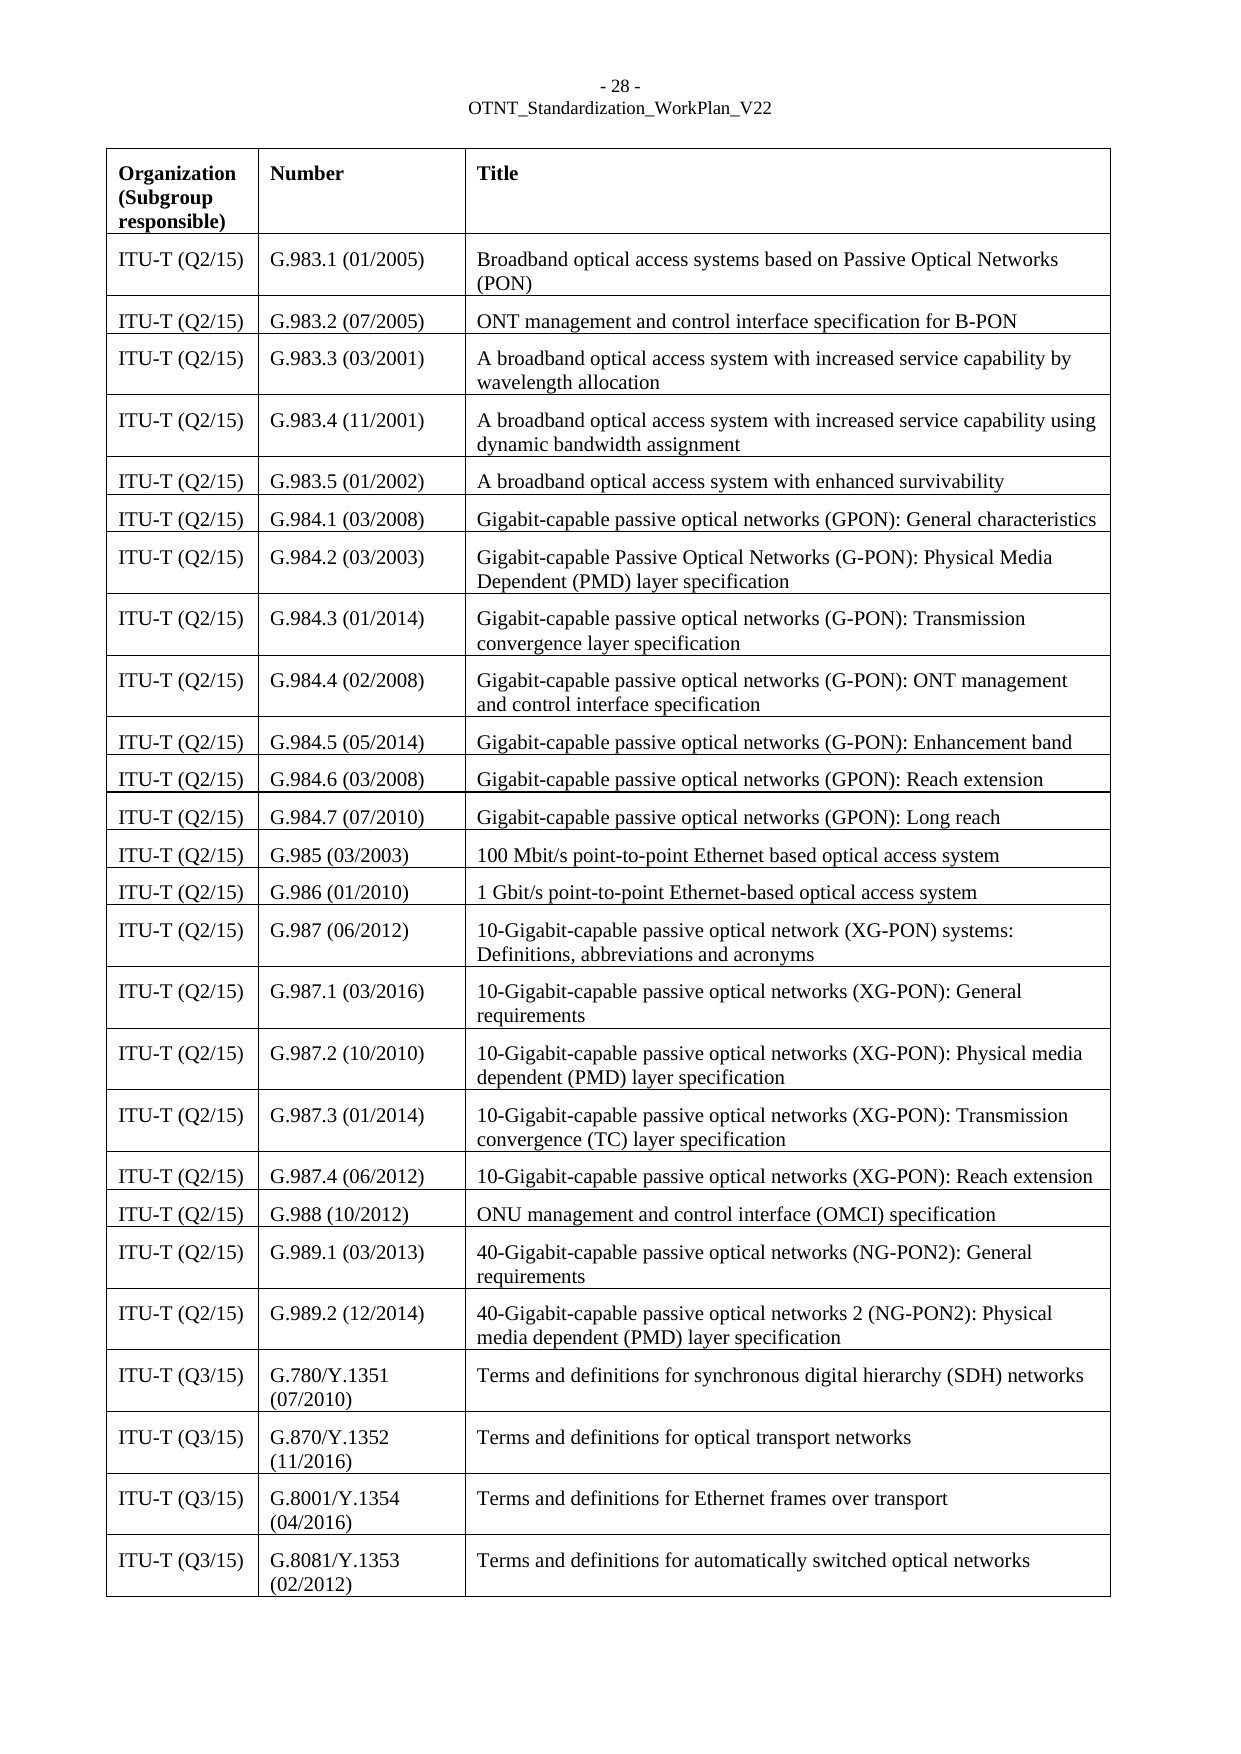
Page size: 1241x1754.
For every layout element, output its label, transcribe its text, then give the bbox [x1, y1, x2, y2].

table_cell ITU-T (Q2/15) [107, 755, 258, 791]
table_cell G.780/Y.1351 (07/2010) [259, 1350, 465, 1411]
table_cell ITU-T (Q2/15) [107, 1090, 258, 1151]
table_cell ITU-T (Q2/15) [107, 334, 258, 394]
table_cell G.987.1 (03/2016) [259, 967, 465, 1027]
table_cell G.8081/Y.1353 (02/2012) [259, 1535, 465, 1596]
table_cell G.985 (03/2003) [259, 830, 465, 867]
table_cell 10-Gigabit-capable passive optical networks (XG-PON): General requirements [466, 967, 1110, 1027]
table_cell ITU-T (Q2/15) [107, 1190, 258, 1226]
table_cell 10-Gigabit-capable passive optical network (XG-PON) systems: Definitions, abbreviations and acronyms [466, 905, 1110, 966]
table_cell ITU-T (Q2/15) [107, 1152, 258, 1188]
table_cell ITU-T (Q2/15) [107, 656, 258, 716]
table_cell ITU-T (Q2/15) [107, 793, 258, 829]
table_cell ITU-T (Q2/15) [107, 1227, 258, 1288]
table_cell ITU-T (Q2/15) [107, 868, 258, 904]
table_cell G.983.2 (07/2005) [259, 296, 465, 333]
table_cell 10-Gigabit-capable passive optical networks (XG-PON): Physical media dependent (PMD) layer specification [466, 1029, 1110, 1089]
table_cell Terms and definitions for automatically switched optical networks [466, 1535, 1110, 1596]
table_header Organization (Subgroup responsible) [107, 149, 258, 233]
table_cell G.984.5 (05/2014) [259, 717, 465, 754]
table_cell 10-Gigabit-capable passive optical networks (XG-PON): Transmission convergence (TC) layer specification [466, 1090, 1110, 1151]
table_cell G.987 (06/2012) [259, 905, 465, 966]
table_cell G.8001/Y.1354 (04/2016) [259, 1474, 465, 1534]
table_cell G.989.2 (12/2014) [259, 1289, 465, 1349]
table_cell ITU-T (Q2/15) [107, 1029, 258, 1089]
table_cell Gigabit-capable Passive Optical Networks (G-PON): Physical Media Dependent (PMD) layer specification [466, 532, 1110, 593]
table_cell ITU-T (Q3/15) [107, 1412, 258, 1473]
table_cell ITU-T (Q3/15) [107, 1474, 258, 1534]
table_cell 40-Gigabit-capable passive optical networks (NG-PON2): General requirements [466, 1227, 1110, 1288]
table_cell Gigabit-capable passive optical networks (G-PON): ONT management and control interface specification [466, 656, 1110, 716]
table_cell ITU-T (Q2/15) [107, 457, 258, 493]
table_cell G.984.2 (03/2003) [259, 532, 465, 593]
table_cell G.987.2 (10/2010) [259, 1029, 465, 1089]
table_cell Terms and definitions for synchronous digital hierarchy (SDH) networks [466, 1350, 1110, 1411]
table_cell ITU-T (Q2/15) [107, 395, 258, 456]
table_cell ITU-T (Q2/15) [107, 495, 258, 531]
table_cell G.870/Y.1352 (11/2016) [259, 1412, 465, 1473]
table_cell Broadband optical access systems based on Passive Optical Networks (PON) [466, 234, 1110, 295]
table_cell ITU-T (Q2/15) [107, 905, 258, 966]
table_cell G.989.1 (03/2013) [259, 1227, 465, 1288]
table_cell ITU-T (Q3/15) [107, 1535, 258, 1596]
table_cell 10-Gigabit-capable passive optical networks (XG-PON): Reach extension [466, 1152, 1110, 1188]
table_cell G.983.4 (11/2001) [259, 395, 465, 456]
table_cell ITU-T (Q3/15) [107, 1350, 258, 1411]
table_cell ITU-T (Q2/15) [107, 594, 258, 654]
table_cell G.987.4 (06/2012) [259, 1152, 465, 1188]
table_cell G.984.3 (01/2014) [259, 594, 465, 654]
table_cell ITU-T (Q2/15) [107, 717, 258, 754]
table_header Number [259, 149, 465, 233]
table_cell G.984.1 (03/2008) [259, 495, 465, 531]
table_cell Terms and definitions for Ethernet frames over transport [466, 1474, 1110, 1534]
table_cell G.984.6 (03/2008) [259, 755, 465, 791]
table_cell G.984.4 (02/2008) [259, 656, 465, 716]
table_cell Gigabit-capable passive optical networks (G-PON): Enhancement band [466, 717, 1110, 754]
table_cell G.987.3 (01/2014) [259, 1090, 465, 1151]
table_cell Gigabit-capable passive optical networks (GPON): Reach extension [466, 755, 1110, 791]
table_cell G.988 (10/2012) [259, 1190, 465, 1226]
table_cell G.983.3 (03/2001) [259, 334, 465, 394]
table_cell G.984.7 (07/2010) [259, 793, 465, 829]
table_cell G.983.1 (01/2005) [259, 234, 465, 295]
table_cell 1 Gbit/s point-to-point Ethernet-based optical access system [466, 868, 1110, 904]
table_cell Gigabit-capable passive optical networks (G-PON): Transmission convergence layer specification [466, 594, 1110, 654]
table_cell Gigabit-capable passive optical networks (GPON): General characteristics [466, 495, 1110, 531]
table_cell ITU-T (Q2/15) [107, 967, 258, 1027]
table_cell ITU-T (Q2/15) [107, 296, 258, 333]
table_header Title [466, 149, 1110, 233]
table_cell 40-Gigabit-capable passive optical networks 2 (NG-PON2): Physical media dependent (PMD) layer specification [466, 1289, 1110, 1349]
table_cell ITU-T (Q2/15) [107, 532, 258, 593]
table_cell ONT management and control interface specification for B-PON [466, 296, 1110, 333]
table_cell ONU management and control interface (OMCI) specification [466, 1190, 1110, 1226]
table_cell G.983.5 (01/2002) [259, 457, 465, 493]
table_cell 100 Mbit/s point-to-point Ethernet based optical access system [466, 830, 1110, 867]
table_cell G.986 (01/2010) [259, 868, 465, 904]
table_cell ITU-T (Q2/15) [107, 234, 258, 295]
table_cell A broadband optical access system with enhanced survivability [466, 457, 1110, 493]
table_cell ITU-T (Q2/15) [107, 830, 258, 867]
table_cell A broadband optical access system with increased service capability by wavelength allocation [466, 334, 1110, 394]
table_cell ITU-T (Q2/15) [107, 1289, 258, 1349]
table_cell Terms and definitions for optical transport networks [466, 1412, 1110, 1473]
table_cell Gigabit-capable passive optical networks (GPON): Long reach [466, 793, 1110, 829]
table_cell A broadband optical access system with increased service capability using dynamic bandwidth assignment [466, 395, 1110, 456]
